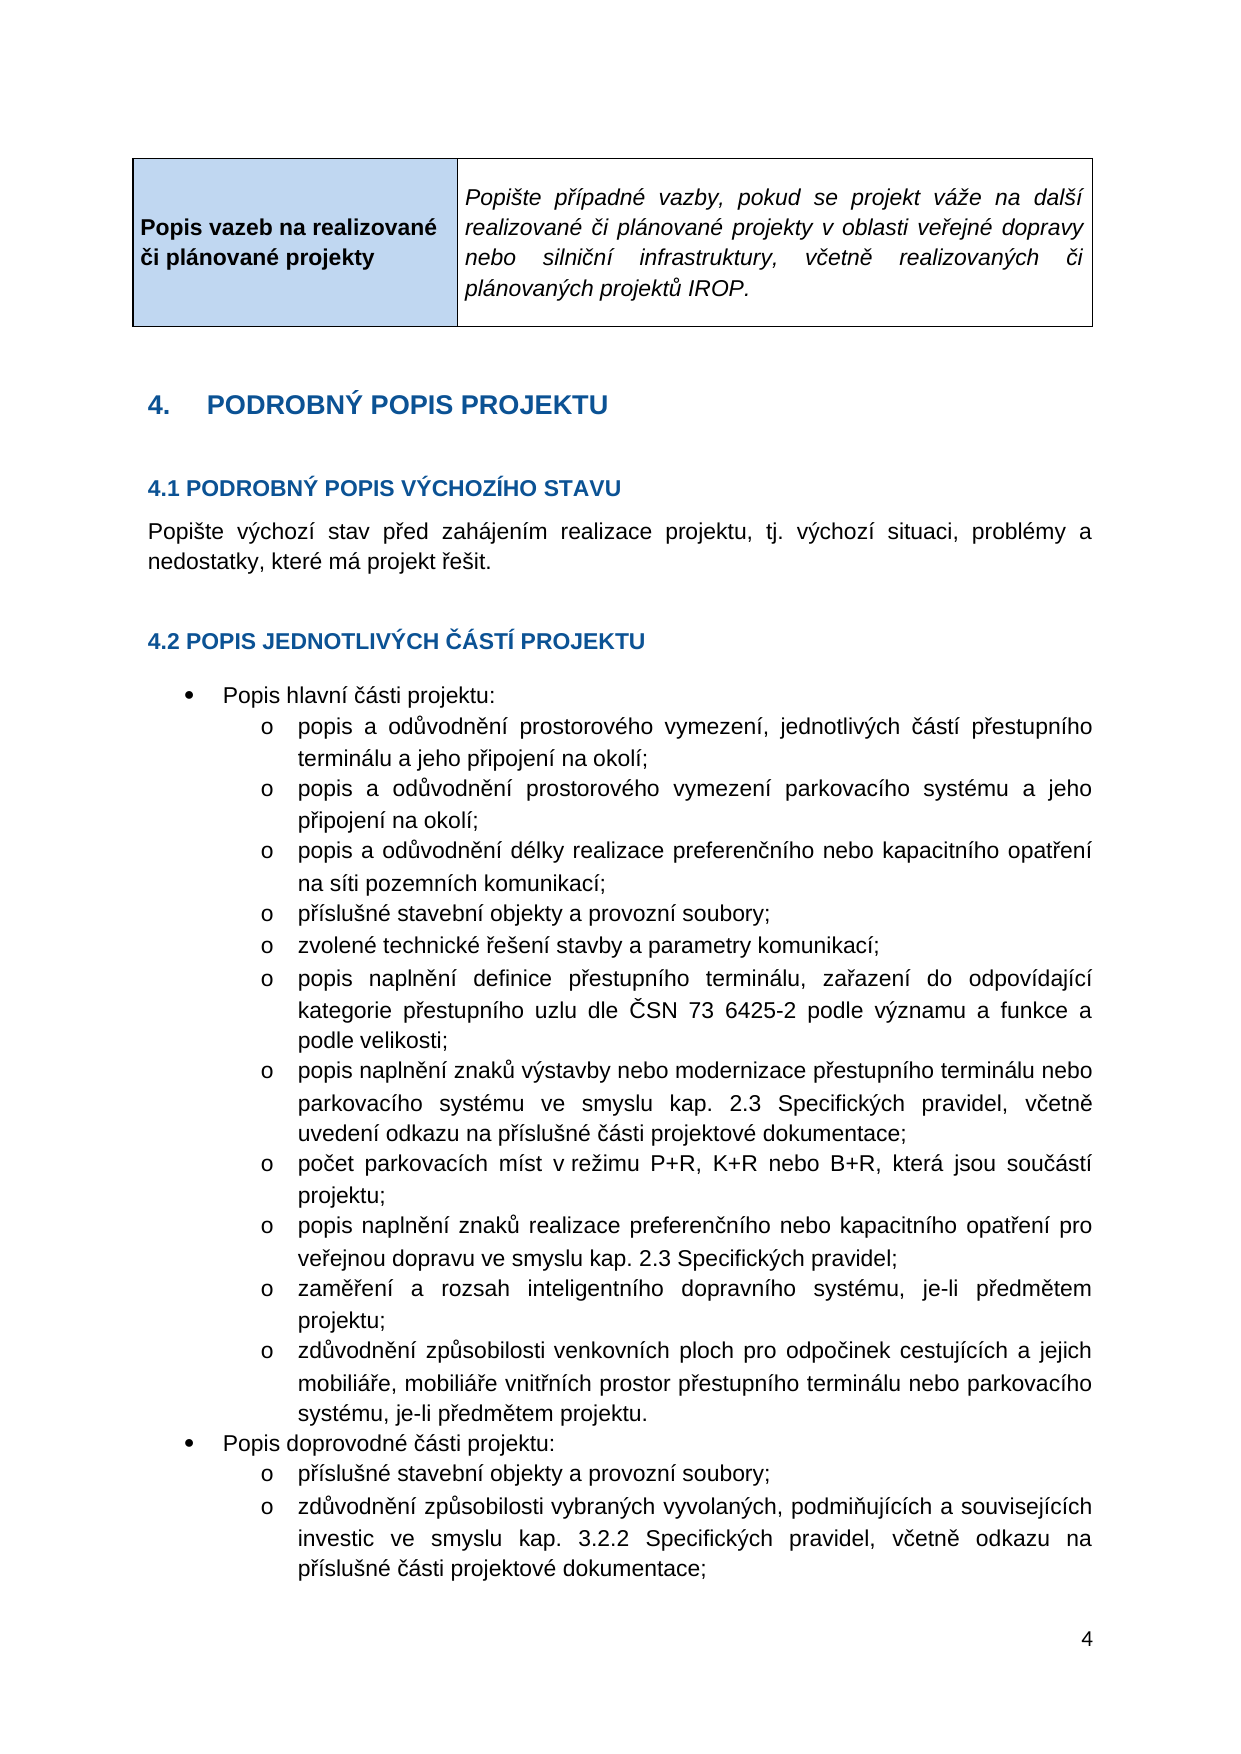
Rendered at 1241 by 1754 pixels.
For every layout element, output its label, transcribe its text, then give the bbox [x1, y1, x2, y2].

list popis a odůvodnění prostorového vymezení parkovacího systému a jeho připojení na okolí; [260, 775, 1093, 834]
table_cell Popište případné vazby, pokud se projekt váže na další realizované či plánované projekty v oblasti veřejné dopravy nebo silniční infrastruktury, včetně realizovaných či plánovaných projektů IROP. [458, 159, 1092, 326]
list zaměření a rozsah inteligentního dopravního systému, je-li předmětem projektu; [260, 1275, 1093, 1333]
list popis naplnění definice přestupního terminálu, zařazení do odpovídající kategorie přestupního uzlu dle ČSN 73 6425-2 podle významu a funkce a podle velikosti; [260, 965, 1093, 1054]
text Popište výchozí stav před zahájením realizace projektu, tj. výchozí situaci, problémy a nedostatky, které má projekt řešit. [148, 518, 1093, 574]
subtitle Podrobný popis projektu [148, 389, 1093, 420]
list příslušné stavební objekty a provozní soubory; [260, 1460, 1093, 1488]
list Popis hlavní části projektu: [185, 682, 1093, 709]
list popis naplnění znaků realizace preferenčního nebo kapacitního opatření pro veřejnou dopravu ve smyslu kap. 2.3 Specifických pravidel; [260, 1212, 1093, 1271]
list popis a odůvodnění prostorového vymezení, jednotlivých částí přestupního terminálu a jeho připojení na okolí; [260, 713, 1093, 771]
list Popis doprovodné části projektu: [185, 1430, 1093, 1456]
list popis a odůvodnění délky realizace preferenčního nebo kapacitního opatření na síti pozemních komunikací; [260, 837, 1093, 896]
list zdůvodnění způsobilosti vybraných vyvolaných, podmiňujících a souvisejících investic ve smyslu kap. 3.2.2 Specifických pravidel, včetně odkazu na příslušné části projektové dokumentace; [260, 1493, 1093, 1581]
list příslušné stavební objekty a provozní soubory; [260, 900, 1093, 928]
list zvolené technické řešení stavby a parametry komunikací; [260, 932, 1093, 961]
subtitle 4.2 POPIS JEDNOTLIVÝCH ČÁSTÍ PROJEKTU [148, 628, 1093, 654]
list popis naplnění znaků výstavby nebo modernizace přestupního terminálu nebo parkovacího systému ve smyslu kap. 2.3 Specifických pravidel, včetně uvedení odkazu na příslušné části projektové dokumentace; [260, 1057, 1093, 1146]
table_cell Popis vazeb na realizované či plánované projekty [134, 159, 457, 326]
list zdůvodnění způsobilosti venkovních ploch pro odpočinek cestujících a jejich mobiliáře, mobiliáře vnitřních prostor přestupního terminálu nebo parkovacího systému, je-li předmětem projektu. [260, 1337, 1093, 1426]
subtitle 4.1 PODROBNÝ POPIS výchozího stavu [148, 475, 1093, 501]
list počet parkovacích míst v režimu P+R, K+R nebo B+R, která jsou součástí projektu; [260, 1150, 1093, 1209]
